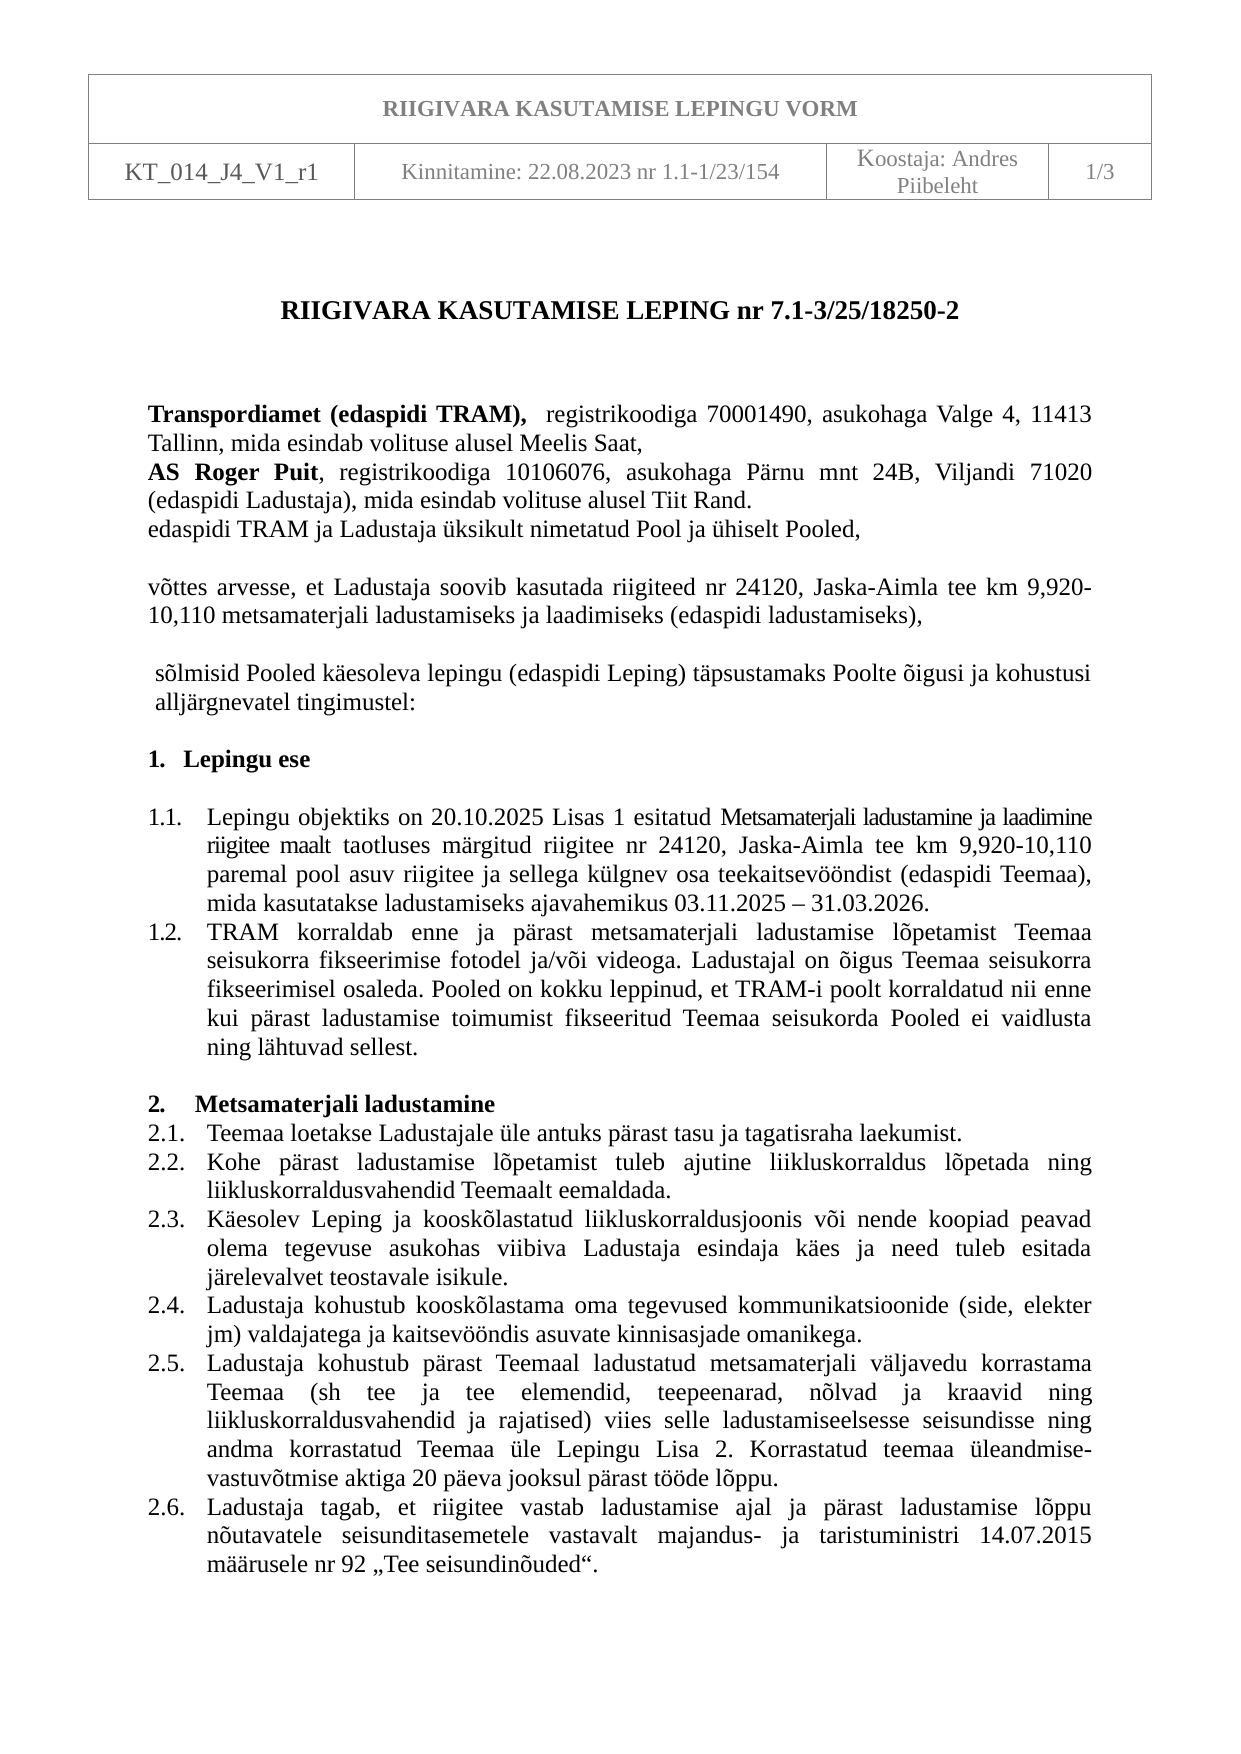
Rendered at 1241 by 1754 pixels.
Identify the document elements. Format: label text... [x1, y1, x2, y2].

text AS Roger Puit, registrikoodiga 10106076, asukohaga Pärnu mnt 24B, Viljandi 71020 (edaspidi Ladustaja), mida esindab volituse alusel Tiit Rand. [148, 457, 1093, 514]
list Ladustaja kohustub kooskõlastama oma tegevused kommunikatsioonide (side, elekter jm) valdajatega ja kaitsevööndis asuvate kinnisasjade omanikega. [148, 1291, 1093, 1348]
subtitle RIIGIVARA KASUTAMISE LEPING nr 7.1-3/25/18250-2 [148, 294, 1093, 326]
text võttes arvesse, et Ladustaja soovib kasutada riigiteed nr 24120, Jaska-Aimla tee km 9,920-10,110 metsamaterjali ladustamiseks ja laadimiseks (edaspidi ladustamiseks), [148, 572, 1093, 629]
text Transpordiamet (edaspidi TRAM), registrikoodiga 70001490, asukohaga Valge 4, 11413 Tallinn, mida esindab volituse alusel Meelis Saat, [148, 399, 1093, 457]
list Lepingu ese [148, 744, 1093, 773]
list Ladustaja tagab, et riigitee vastab ladustamise ajal ja pärast ladustamise lõppu nõutavatele seisunditasemetele vastavalt majandus- ja taristuministri 14.07.2015 määrusele nr 92 „Tee seisundinõuded“. [148, 1492, 1093, 1578]
list Teemaa loetakse Ladustajale üle antuks pärast tasu ja tagatisraha laekumist. [148, 1118, 1093, 1147]
list Kohe pärast ladustamise lõpetamist tuleb ajutine liikluskorraldus lõpetada ning liikluskorraldusvahendid Teemaalt eemaldada. [148, 1147, 1093, 1204]
list Lepingu objektiks on 20.10.2025 Lisas 1 esitatud Metsamaterjali ladustamine ja laadimine riigitee maalt taotluses märgitud riigitee nr 24120, Jaska-Aimla tee km 9,920-10,110 paremal pool asuv riigitee ja sellega külgnev osa teekaitsevööndist (edaspidi Teemaa), mida kasutatakse ladustamiseks ajavahemikus 03.11.2025 – 31.03.2026. [148, 802, 1093, 917]
list Käesolev Leping ja kooskõlastatud liikluskorraldusjoonis või nende koopiad peavad olema tegevuse asukohas viibiva Ladustaja esindaja käes ja need tuleb esitada järelevalvet teostavale isikule. [148, 1204, 1093, 1291]
list Metsamaterjali ladustamine [148, 1089, 1093, 1118]
text sõlmisid Pooled käesoleva lepingu (edaspidi Leping) täpsustamaks Poolte õigusi ja kohustusi alljärgnevatel tingimustel: [155, 658, 1093, 716]
list Ladustaja kohustub pärast Teemaal ladustatud metsamaterjali väljavedu korrastama Teemaa (sh tee ja tee elemendid, teepeenarad, nõlvad ja kraavid ning liikluskorraldusvahendid ja rajatised) viies selle ladustamiseelsesse seisundisse ning andma korrastatud Teemaa üle Lepingu Lisa 2. Korrastatud teemaa üleandmise-vastuvõtmise aktiga 20 päeva jooksul pärast tööde lõppu. [148, 1348, 1093, 1492]
list TRAM korraldab enne ja pärast metsamaterjali ladustamise lõpetamist Teemaa seisukorra fikseerimise fotodel ja/või videoga. Ladustajal on õigus Teemaa seisukorra fikseerimisel osaleda. Pooled on kokku leppinud, et TRAM-i poolt korraldatud nii enne kui pärast ladustamise toimumist fikseeritud Teemaa seisukorda Pooled ei vaidlusta ning lähtuvad sellest. [148, 917, 1093, 1061]
text edaspidi TRAM ja Ladustaja üksikult nimetatud Pool ja ühiselt Pooled, [148, 514, 1093, 543]
